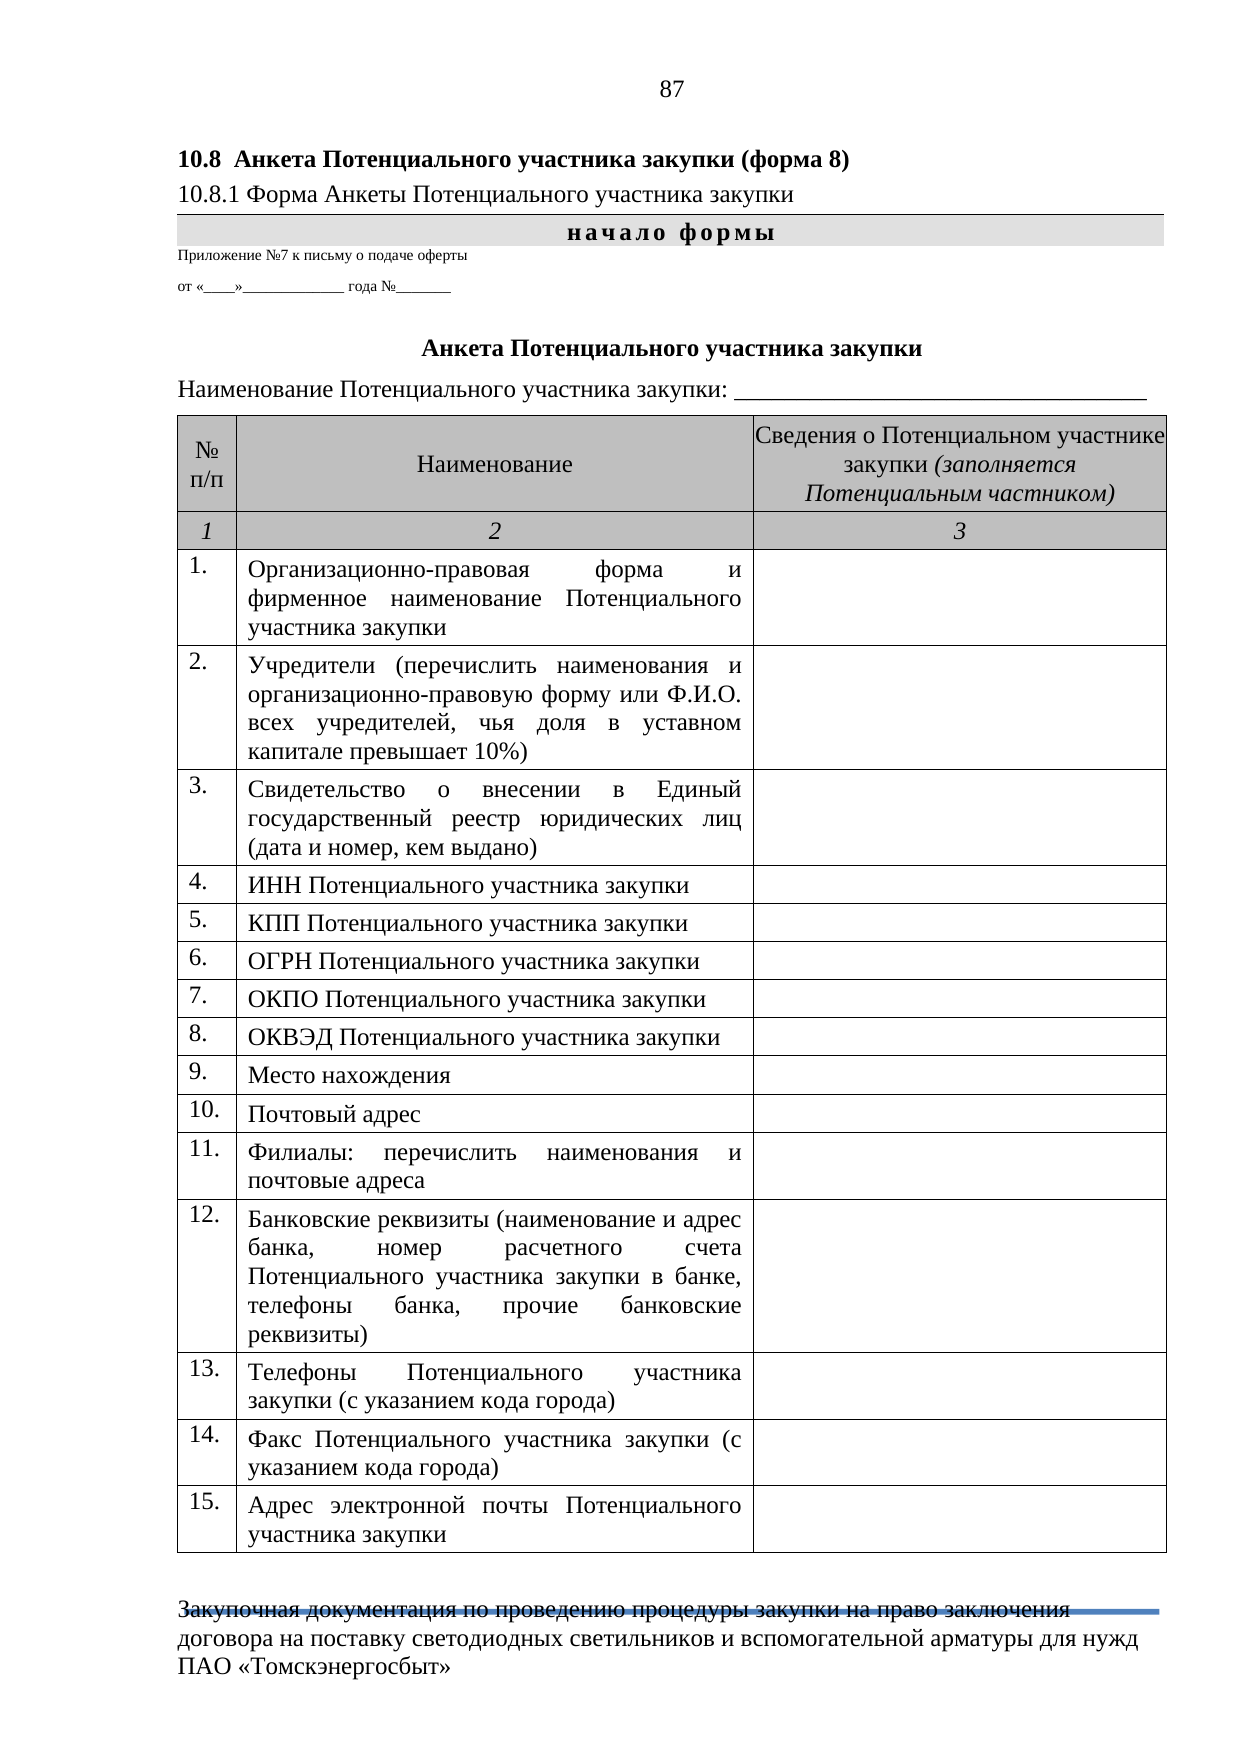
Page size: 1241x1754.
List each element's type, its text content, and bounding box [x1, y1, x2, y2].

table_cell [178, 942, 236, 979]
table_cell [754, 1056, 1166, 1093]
text 10.8 Анкета Потенциального участника закупки (форма 8) [177, 144, 1167, 172]
text 10.8.1 Форма Анкеты Потенциального участника закупки [177, 179, 1167, 207]
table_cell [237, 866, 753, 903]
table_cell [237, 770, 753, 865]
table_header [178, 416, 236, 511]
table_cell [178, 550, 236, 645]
text начало формы [177, 215, 1164, 246]
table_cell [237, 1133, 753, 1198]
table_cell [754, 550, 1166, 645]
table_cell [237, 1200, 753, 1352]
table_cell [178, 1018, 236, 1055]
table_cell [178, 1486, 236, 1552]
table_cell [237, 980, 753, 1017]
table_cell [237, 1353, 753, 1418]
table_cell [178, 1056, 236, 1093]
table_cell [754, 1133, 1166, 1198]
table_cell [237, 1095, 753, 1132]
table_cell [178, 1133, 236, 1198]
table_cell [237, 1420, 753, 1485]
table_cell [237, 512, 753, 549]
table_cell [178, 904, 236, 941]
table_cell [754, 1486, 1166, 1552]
text Приложение №7 к письму о подаче оферты от «____»_____________ года №_______ [177, 246, 1167, 308]
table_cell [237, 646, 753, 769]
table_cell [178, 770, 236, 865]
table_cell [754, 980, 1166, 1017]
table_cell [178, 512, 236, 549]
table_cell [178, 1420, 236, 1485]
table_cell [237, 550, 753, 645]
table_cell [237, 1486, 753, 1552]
text Анкета Потенциального участника закупки [177, 333, 1167, 362]
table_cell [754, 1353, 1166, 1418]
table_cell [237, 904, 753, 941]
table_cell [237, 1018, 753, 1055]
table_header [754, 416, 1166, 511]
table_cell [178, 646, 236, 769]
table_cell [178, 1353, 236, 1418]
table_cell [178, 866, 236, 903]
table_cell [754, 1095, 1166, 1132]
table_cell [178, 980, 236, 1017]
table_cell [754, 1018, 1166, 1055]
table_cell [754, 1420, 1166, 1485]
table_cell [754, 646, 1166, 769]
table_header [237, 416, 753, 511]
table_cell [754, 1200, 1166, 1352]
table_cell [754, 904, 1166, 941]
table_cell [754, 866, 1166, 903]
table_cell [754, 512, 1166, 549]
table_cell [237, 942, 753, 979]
text Наименование Потенциального участника закупки: _________________________________ [177, 374, 1167, 403]
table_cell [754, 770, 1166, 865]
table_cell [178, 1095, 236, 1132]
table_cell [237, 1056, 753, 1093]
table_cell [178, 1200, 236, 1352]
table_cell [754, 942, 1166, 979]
